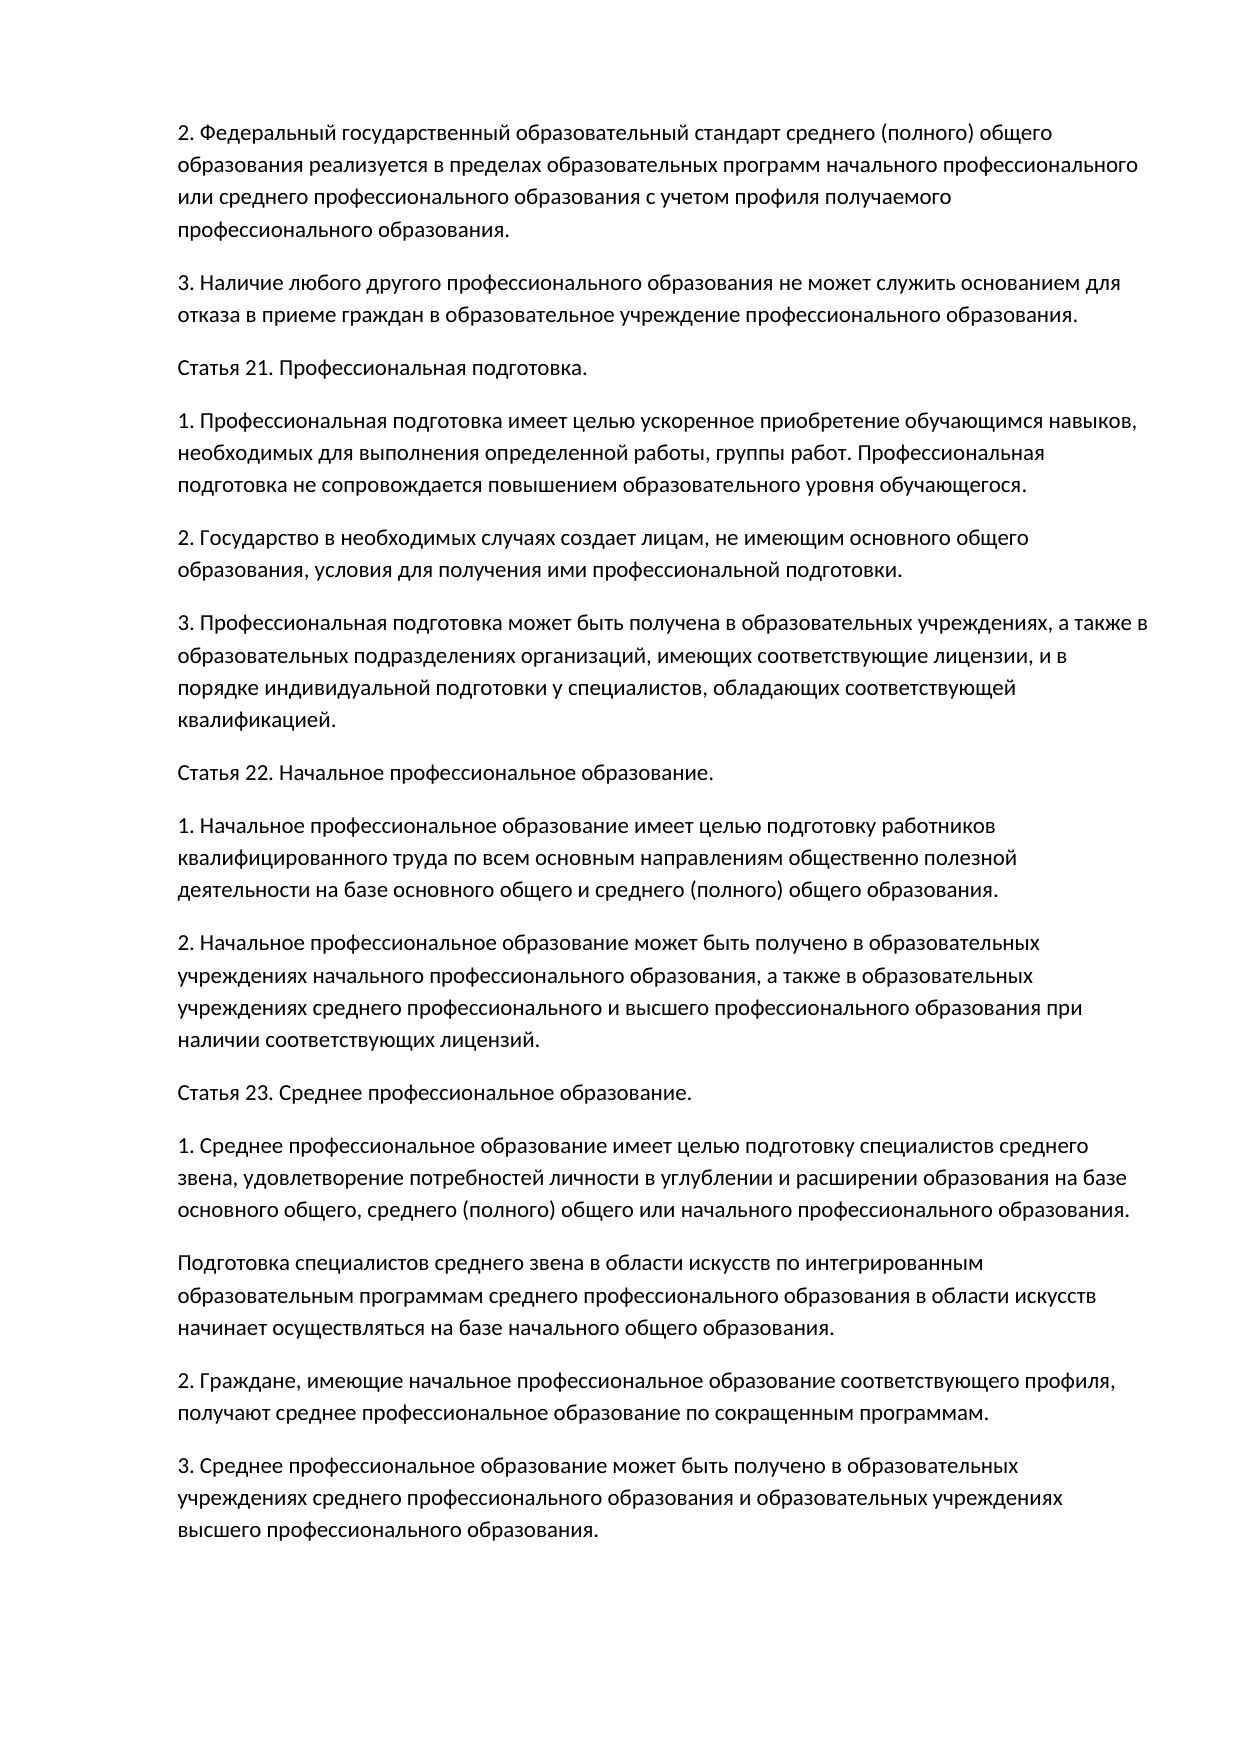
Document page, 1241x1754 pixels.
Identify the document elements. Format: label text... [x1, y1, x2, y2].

text 2. Федеральный государственный образовательный стандарт среднего (полного) общего образования реализуется в пределах образовательных программ начального профессионального или среднего профессионального образования с учетом профиля получаемого профессионального образования. [177, 118, 1152, 243]
text 1. Начальное профессиональное образование имеет целью подготовку работников квалифицированного труда по всем основным направлениям общественно полезной деятельности на базе основного общего и среднего (полного) общего образования. [177, 811, 1152, 903]
text 2. Государство в необходимых случаях создает лицам, не имеющим основного общего образования, условия для получения ими профессиональной подготовки. [177, 523, 1152, 583]
text 2. Начальное профессиональное образование может быть получено в образовательных учреждениях начального профессионального образования, а также в образовательных учреждениях среднего профессионального и высшего профессионального образования при наличии соответствующих лицензий. [177, 928, 1152, 1053]
text Подготовка специалистов среднего звена в области искусств по интегрированным образовательным программам среднего профессионального образования в области искусств начинает осуществляться на базе начального общего образования. [177, 1248, 1152, 1341]
text 1. Профессиональная подготовка имеет целью ускоренное приобретение обучающимся навыков, необходимых для выполнения определенной работы, группы работ. Профессиональная подготовка не сопровождается повышением образовательного уровня обучающегося. [177, 406, 1152, 498]
text 3. Наличие любого другого профессионального образования не может служить основанием для отказа в приеме граждан в образовательное учреждение профессионального образования. [177, 268, 1152, 328]
text 3. Среднее профессиональное образование может быть получено в образовательных учреждениях среднего профессионального образования и образовательных учреждениях высшего профессионального образования. [177, 1451, 1152, 1543]
text Статья 21. Профессиональная подготовка. [177, 353, 1152, 381]
text Статья 23. Среднее профессиональное образование. [177, 1078, 1152, 1106]
text 3. Профессиональная подготовка может быть получена в образовательных учреждениях, а также в образовательных подразделениях организаций, имеющих соответствующие лицензии, и в порядке индивидуальной подготовки у специалистов, обладающих соответствующей квалификацией. [177, 608, 1152, 733]
text 2. Граждане, имеющие начальное профессиональное образование соответствующего профиля, получают среднее профессиональное образование по сокращенным программам. [177, 1366, 1152, 1426]
text Статья 22. Начальное профессиональное образование. [177, 758, 1152, 786]
text 1. Среднее профессиональное образование имеет целью подготовку специалистов среднего звена, удовлетворение потребностей личности в углублении и расширении образования на базе основного общего, среднего (полного) общего или начального профессионального образования. [177, 1131, 1152, 1223]
